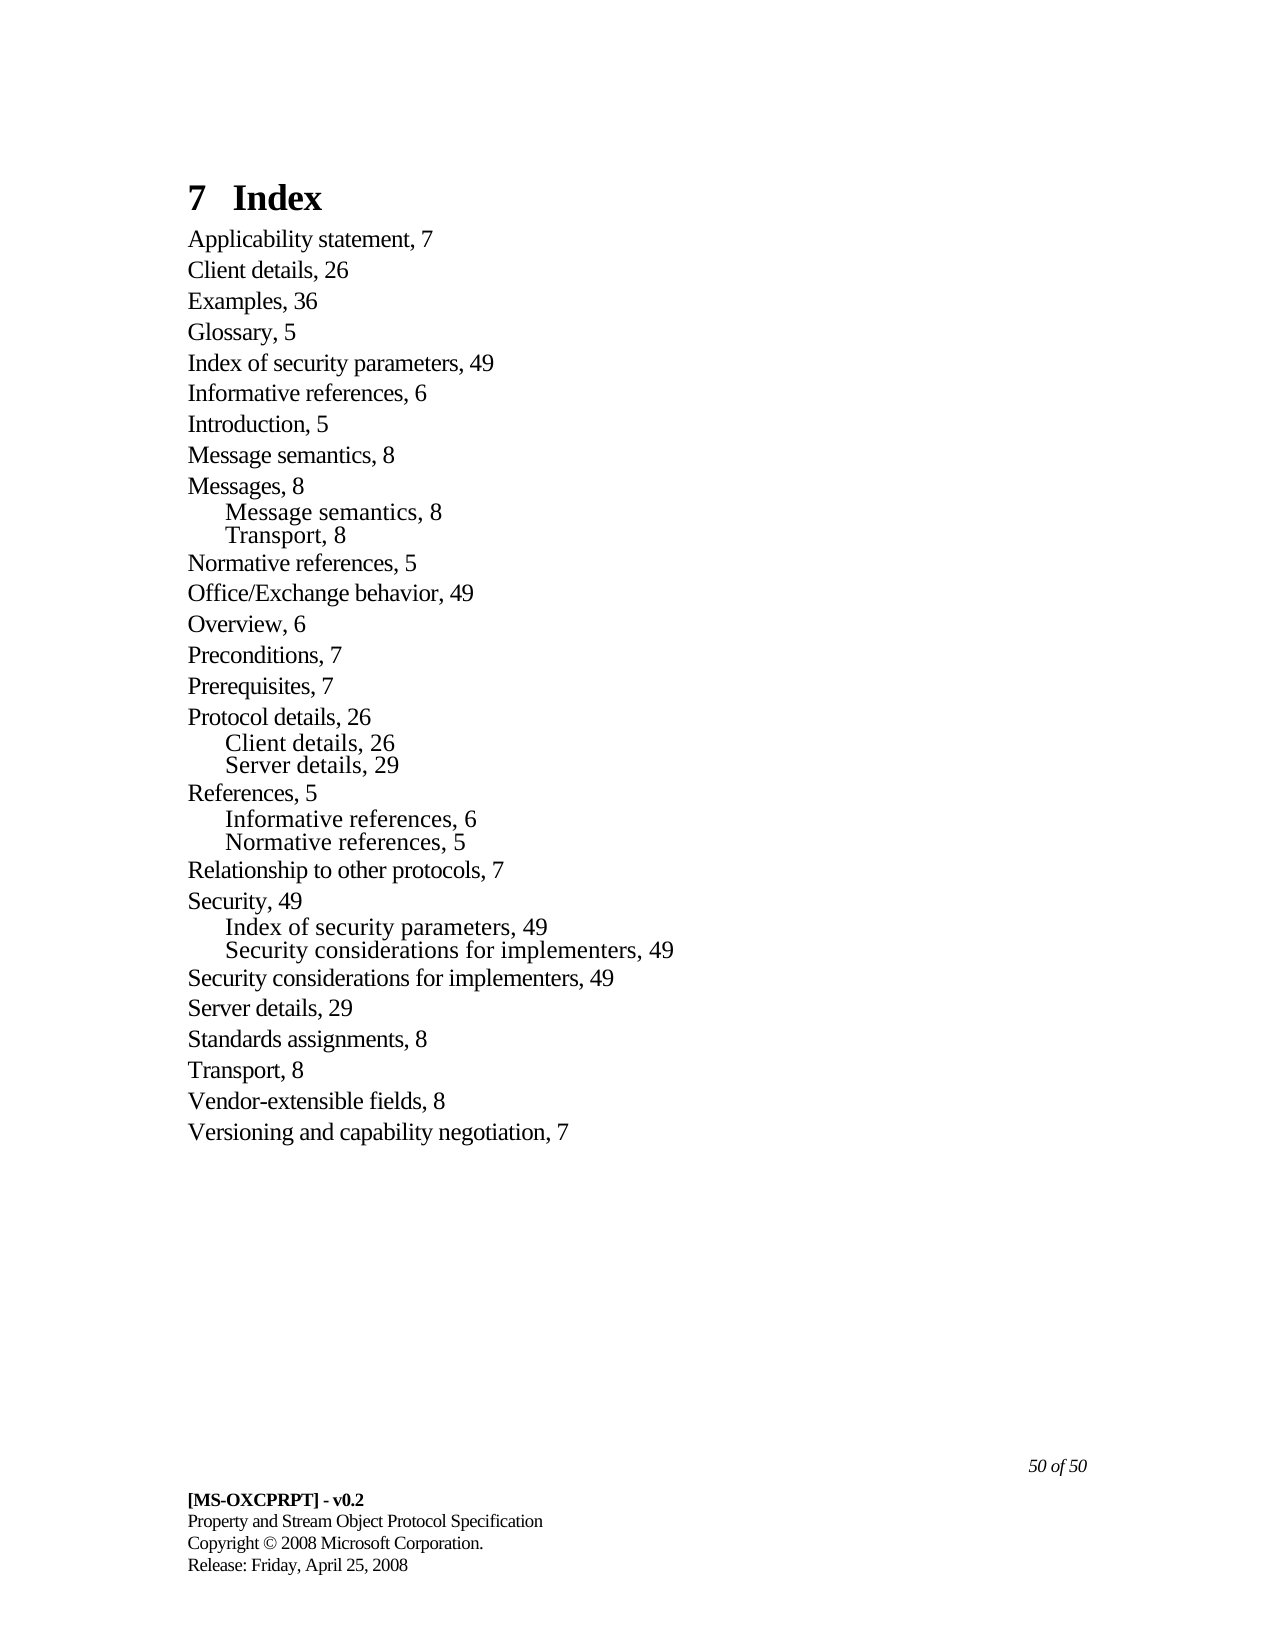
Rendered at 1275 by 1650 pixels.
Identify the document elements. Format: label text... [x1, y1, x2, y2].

text Informative references, 6 [187, 378, 1087, 407]
text Standards assignments, 8 [187, 1024, 1087, 1053]
text Normative references, 5 [187, 548, 1087, 576]
text Messages, 8 [187, 471, 1087, 500]
text Index of security parameters, 49 [225, 917, 1087, 940]
text Index of security parameters, 49 [187, 348, 1087, 376]
text Introduction, 5 [187, 409, 1087, 438]
text Applicability statement, 7 [187, 224, 1087, 253]
text Overview, 6 [187, 609, 1087, 638]
text Versioning and capability negotiation, 7 [187, 1117, 1087, 1146]
text Security considerations for implementers, 49 [187, 963, 1087, 991]
text Informative references, 6 [225, 809, 1087, 832]
text Vendor-extensible fields, 8 [187, 1086, 1087, 1115]
text Security, 49 [187, 886, 1087, 915]
text Message semantics, 8 [187, 440, 1087, 469]
text Message semantics, 8 [225, 502, 1087, 525]
text Server details, 29 [225, 756, 1087, 778]
subtitle Index [187, 175, 1087, 218]
text Client details, 26 [187, 255, 1087, 284]
text Protocol details, 26 [187, 702, 1087, 731]
text Examples, 36 [187, 286, 1087, 315]
text Preconditions, 7 [187, 640, 1087, 669]
text Prerequisites, 7 [187, 671, 1087, 700]
text Normative references, 5 [225, 832, 1087, 855]
text Security considerations for implementers, 49 [225, 940, 1087, 963]
text Relationship to other protocols, 7 [187, 855, 1087, 884]
text Transport, 8 [187, 1055, 1087, 1084]
text Server details, 29 [187, 993, 1087, 1022]
text Client details, 26 [225, 733, 1087, 756]
text Office/Exchange behavior, 49 [187, 578, 1087, 607]
text Transport, 8 [225, 525, 1087, 548]
text References, 5 [187, 778, 1087, 807]
text Glossary, 5 [187, 317, 1087, 346]
